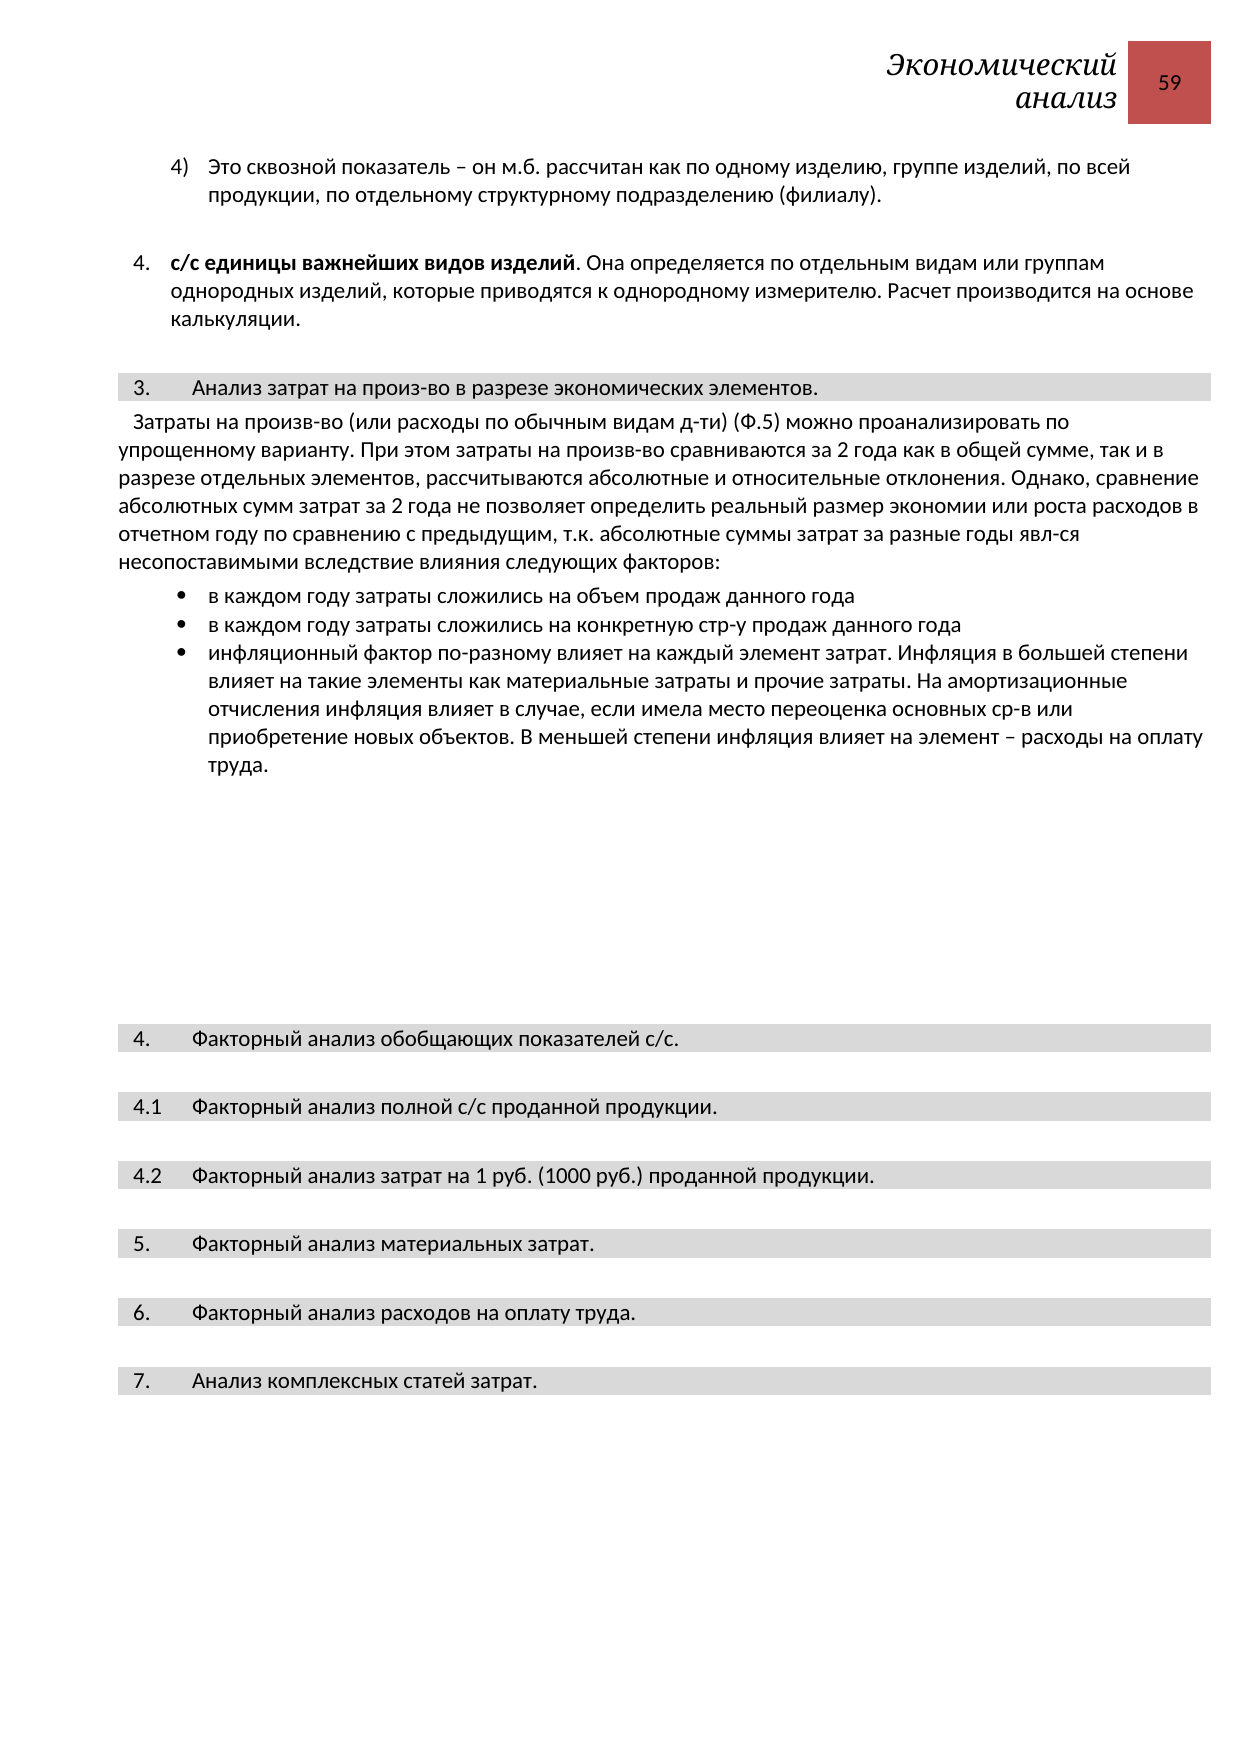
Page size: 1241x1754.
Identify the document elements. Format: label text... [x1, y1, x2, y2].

text 5. Факторный анализ материальных затрат. [118, 1229, 1211, 1258]
text 4.1 Факторный анализ полной с/с проданной продукции. [118, 1092, 1211, 1121]
text 3. Анализ затрат на произ-во в разрезе экономических элементов. [118, 373, 1211, 401]
text 7. Анализ комплексных статей затрат. [118, 1367, 1211, 1395]
list Это сквозной показатель – он м.б. рассчитан как по одному изделию, группе изделий, по всей продукции, по отдельному структурному подразделению (филиалу). [170, 152, 1211, 208]
list в каждом году затраты сложились на объем продаж данного года [177, 582, 1211, 610]
text 4. Факторный анализ обобщающих показателей с/с. [118, 1024, 1211, 1052]
list с/с единицы важнейших видов изделий. Она определяется по отдельным видам или группам однородных изделий, которые приводятся к однородному измерителю. Расчет производится на основе калькуляции. [133, 248, 1211, 332]
list инфляционный фактор по-разному влияет на каждый элемент затрат. Инфляция в большей степени влияет на такие элементы как материальные затраты и прочие затраты. На амортизационные отчисления инфляция влияет в случае, если имела место переоценка основных ср-в или приобретение новых объектов. В меньшей степени инфляция влияет на элемент – расходы на оплату труда. [177, 638, 1211, 778]
list в каждом году затраты сложились на конкретную стр-у продаж данного года [177, 610, 1211, 638]
text 4.2 Факторный анализ затрат на 1 руб. (1000 руб.) проданной продукции. [118, 1161, 1211, 1189]
text Затраты на произв-во (или расходы по обычным видам д-ти) (Ф.5) можно проанализировать по упрощенному варианту. При этом затраты на произв-во сравниваются за 2 года как в общей сумме, так и в разрезе отдельных элементов, рассчитываются абсолютные и относительные отклонения. Однако, сравнение абсолютных сумм затрат за 2 года не позволяет определить реальный размер экономии или роста расходов в отчетном году по сравнению с предыдущим, т.к. абсолютные суммы затрат за разные годы явл-ся несопоставимыми вследствие влияния следующих факторов: [118, 407, 1211, 575]
text 6. Факторный анализ расходов на оплату труда. [118, 1298, 1211, 1326]
